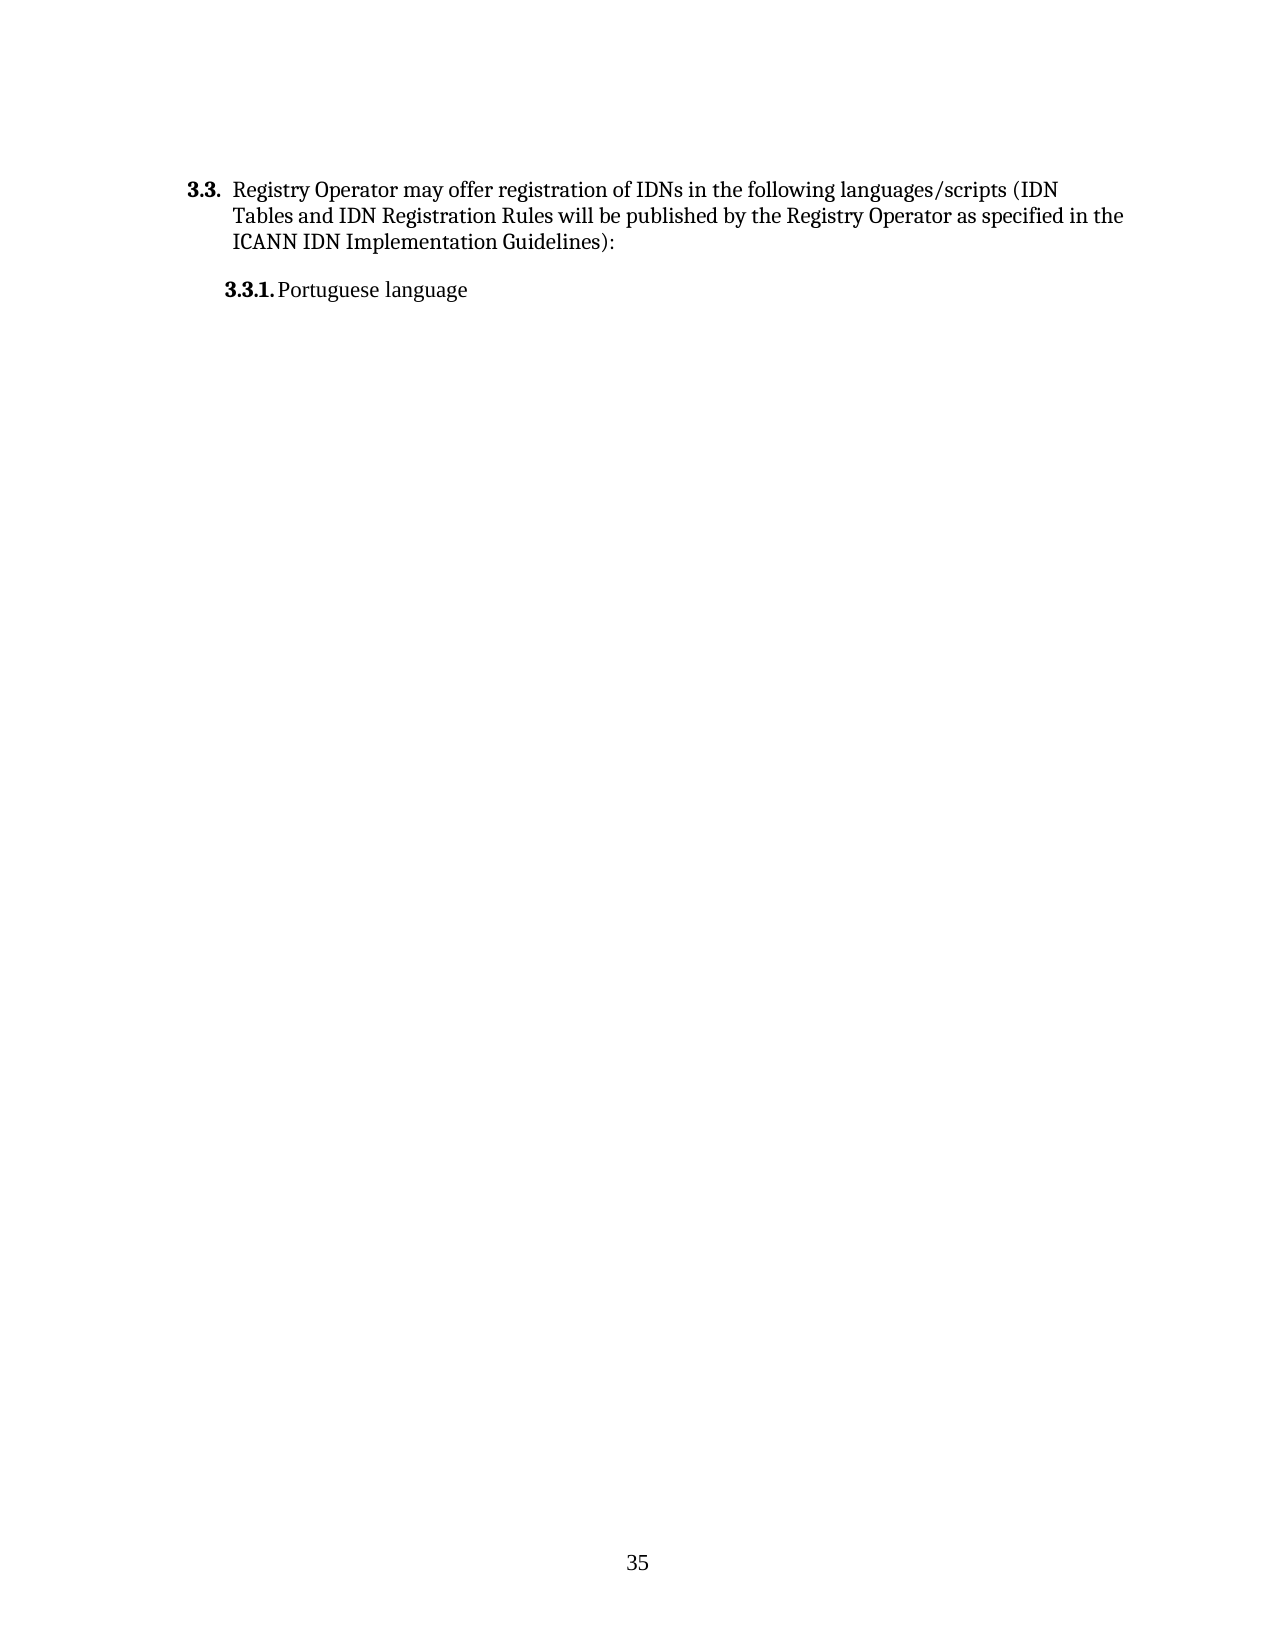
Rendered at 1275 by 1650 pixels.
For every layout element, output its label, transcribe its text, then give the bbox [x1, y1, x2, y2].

list Portuguese language [225, 276, 1125, 303]
list Registry Operator may offer registration of IDNs in the following languages/scripts (IDN Tables and IDN Registration Rules will be published by the Registry Operator as specified in the ICANN IDN Implementation Guidelines): [187, 176, 1125, 255]
